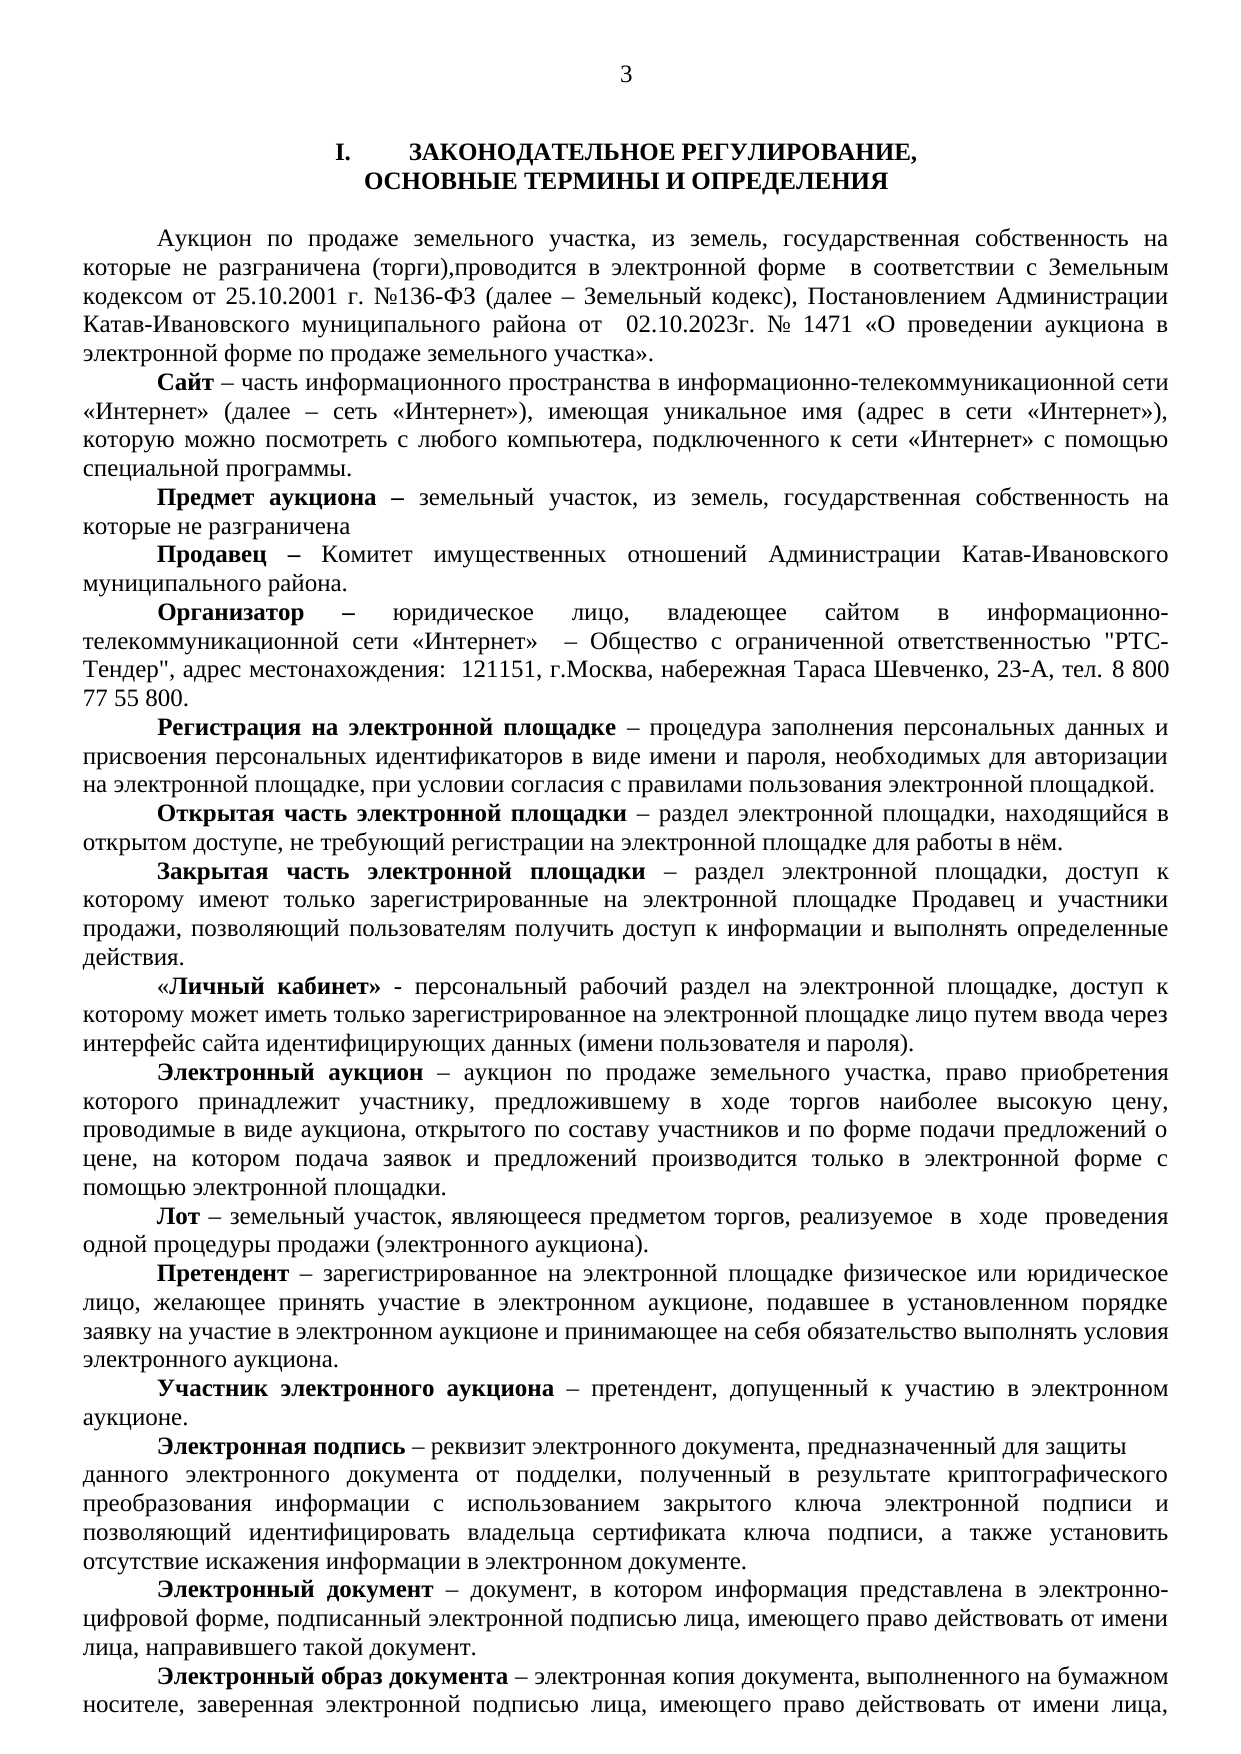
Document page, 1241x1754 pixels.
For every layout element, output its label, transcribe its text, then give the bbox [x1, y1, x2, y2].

text «Личный кабинет» - персональный рабочий раздел на электронной площадке, доступ к которому может иметь только зарегистрированное на электронной площадке лицо путем ввода через интерфейс сайта идентифицирующих данных (имени пользователя и пароля). [83, 971, 1169, 1057]
text Лот – земельный участок, являющееся предметом торгов, реализуемое в ходе проведения одной процедуры продажи (электронного аукциона). [83, 1201, 1169, 1258]
text Аукцион по продаже земельного участка, из земель, государственная собственность на которые не разграничена (торги),проводится в электронной форме в соответствии с Земельным кодексом от 25.10.2001 г. №136-ФЗ (далее – Земельный кодекс), Постановлением Администрации Катав-Ивановского муниципального района от 02.10.2023г. № 1471 «О проведении аукциона в электронной форме по продаже земельного участка». [83, 223, 1169, 367]
text Организатор – юридическое лицо, владеющее сайтом в информационно-телекоммуникационной сети «Интернет» – Общество с ограниченной ответственностью "РТС-Тендер", адрес местонахождения: 121151, г.Москва, набережная Тараса Шевченко, 23-А, тел. 8 800 77 55 800. [83, 597, 1169, 712]
text основные термины и определения [83, 166, 1169, 194]
text Предмет аукциона – земельный участок, из земель, государственная собственность на которые не разграничена [83, 482, 1169, 539]
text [83, 1661, 1169, 1718]
text Продавец – Комитет имущественных отношений Администрации Катав-Ивановского муниципального района. [83, 539, 1169, 597]
text Электронный аукцион – аукцион по продаже земельного участка, право приобретения которого принадлежит участнику, предложившему в ходе торгов наиболее высокую цену, проводимые в виде аукциона, открытого по составу участников и по форме подачи предложений о цене, на котором подача заявок и предложений производится только в электронной форме с помощью электронной площадки. [83, 1057, 1169, 1201]
text Закрытая часть электронной площадки – раздел электронной площадки, доступ к которому имеют только зарегистрированные на электронной площадке Продавец и участники продажи, позволяющий пользователям получить доступ к информации и выполнять определенные действия. [83, 856, 1169, 971]
text Электронная подпись – реквизит электронного документа, предназначенный для защиты [83, 1431, 1169, 1459]
text Участник электронного аукциона – претендент, допущенный к участию в электронном аукционе. [83, 1373, 1169, 1431]
text Претендент – зарегистрированное на электронной площадке физическое или юридическое лицо, желающее принять участие в электронном аукционе, подавшее в установленном порядке заявку на участие в электронном аукционе и принимающее на себя обязательство выполнять условия электронного аукциона. [83, 1258, 1169, 1373]
text Открытая часть электронной площадки – раздел электронной площадки, находящийся в открытом доступе, не требующий регистрации на электронной площадке для работы в нём. [83, 798, 1169, 856]
text Электронный документ – документ, в котором информация представлена в электронно-цифровой форме, подписанный электронной подписью лица, имеющего право действовать от имени лица, направившего такой документ. [83, 1574, 1169, 1661]
list Законодательное регулирование, [83, 137, 1169, 166]
text данного электронного документа от подделки, полученный в результате криптографического преобразования информации с использованием закрытого ключа электронной подписи и позволяющий идентифицировать владельца сертификата ключа подписи, а также установить отсутствие искажения информации в электронном документе. [83, 1459, 1169, 1574]
text Регистрация на электронной площадке – процедура заполнения персональных данных и присвоения персональных идентификаторов в виде имени и пароля, необходимых для авторизации на электронной площадке, при условии согласия с правилами пользования электронной площадкой. [83, 712, 1169, 798]
text Сайт – часть информационного пространства в информационно-телекоммуникационной сети «Интернет» (далее – сеть «Интернет»), имеющая уникальное имя (адрес в сети «Интернет»), которую можно посмотреть с любого компьютера, подключенного к сети «Интернет» с помощью специальной программы. [83, 367, 1169, 482]
